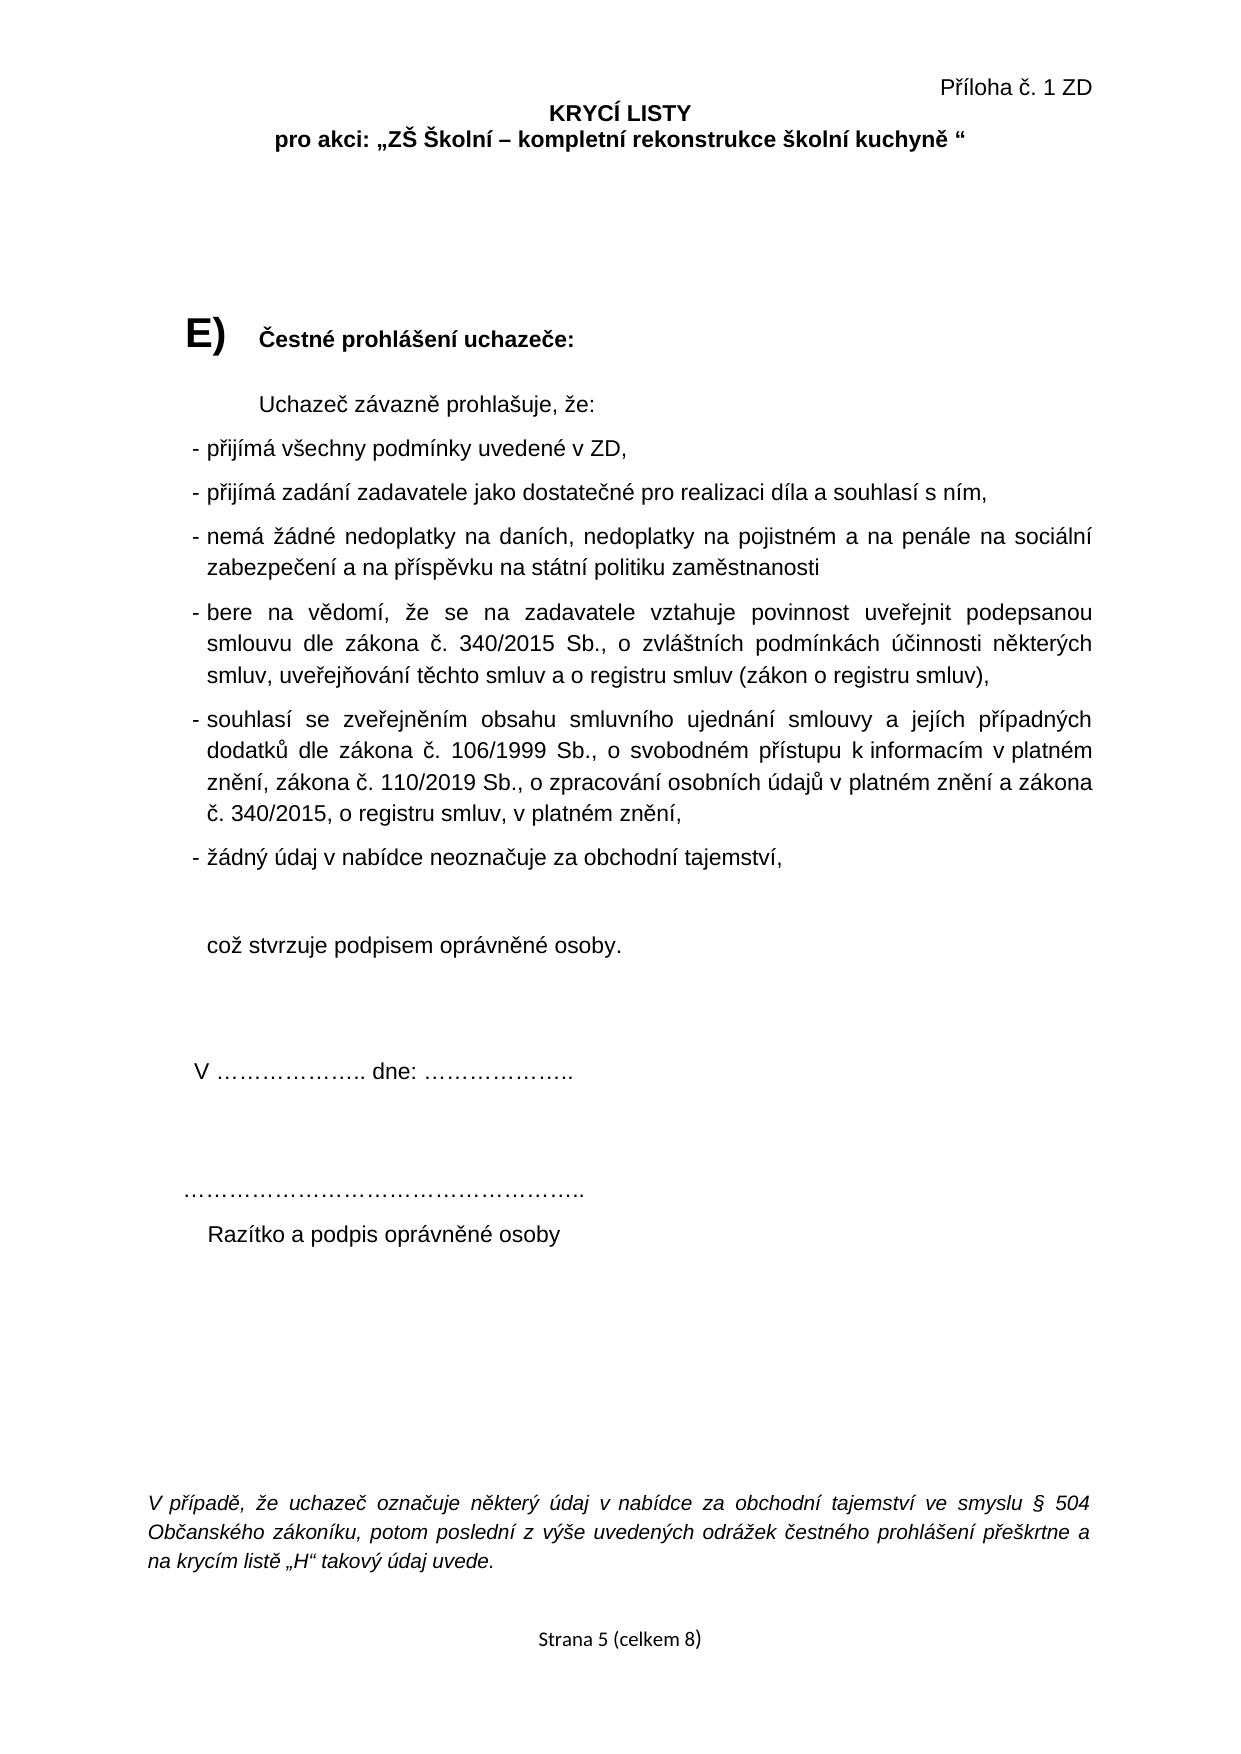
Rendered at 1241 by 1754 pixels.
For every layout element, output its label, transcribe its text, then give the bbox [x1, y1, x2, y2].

list žádný údaj v nabídce neoznačuje za obchodní tajemství, [192, 844, 1093, 871]
text V případě, že uchazeč označuje některý údaj v nabídce za obchodní tajemství ve smyslu § 504 Občanského zákoníku, potom poslední z výše uvedených odrážek čestného prohlášení přeškrtne a na krycím listě „H“ takový údaj uvede. [148, 1491, 1093, 1573]
list přijímá zadání zadavatele jako dostatečné pro realizaci díla a souhlasí s ním, [192, 479, 1093, 505]
list nemá žádné nedoplatky na daních, nedoplatky na pojistném a na penále na sociální zabezpečení a na příspěvku na státní politiku zaměstnanosti [192, 523, 1093, 581]
table_cell …………………………………………….. [148, 1103, 619, 1221]
text Uchazeč závazně prohlašuje, že: [259, 391, 1093, 417]
list přijímá všechny podmínky uvedené v ZD, [192, 435, 1093, 461]
text což stvrzuje podpisem oprávněné osoby. [207, 932, 1093, 959]
list souhlasí se zveřejněním obsahu smluvního ujednání smlouvy a jejích případných dodatků dle zákona č. 106/1999 Sb., o svobodném přístupu k informacím v platném znění, zákona č. 110/2019 Sb., o zpracování osobních údajů v platném znění a zákona č. 340/2015, o registru smluv, v platném znění, [192, 706, 1093, 827]
table_header V ……………….. dne: ……………….. [148, 1033, 619, 1103]
list Čestné prohlášení uchazeče: [185, 308, 1093, 356]
table_cell Razítko a podpis oprávněné osoby [148, 1221, 619, 1253]
list bere na vědomí, že se na zadavatele vztahuje povinnost uveřejnit podepsanou smlouvu dle zákona č. 340/2015 Sb., o zvláštních podmínkách účinnosti některých smluv, uveřejňování těchto smluv a o registru smluv (zákon o registru smluv), [192, 598, 1093, 688]
